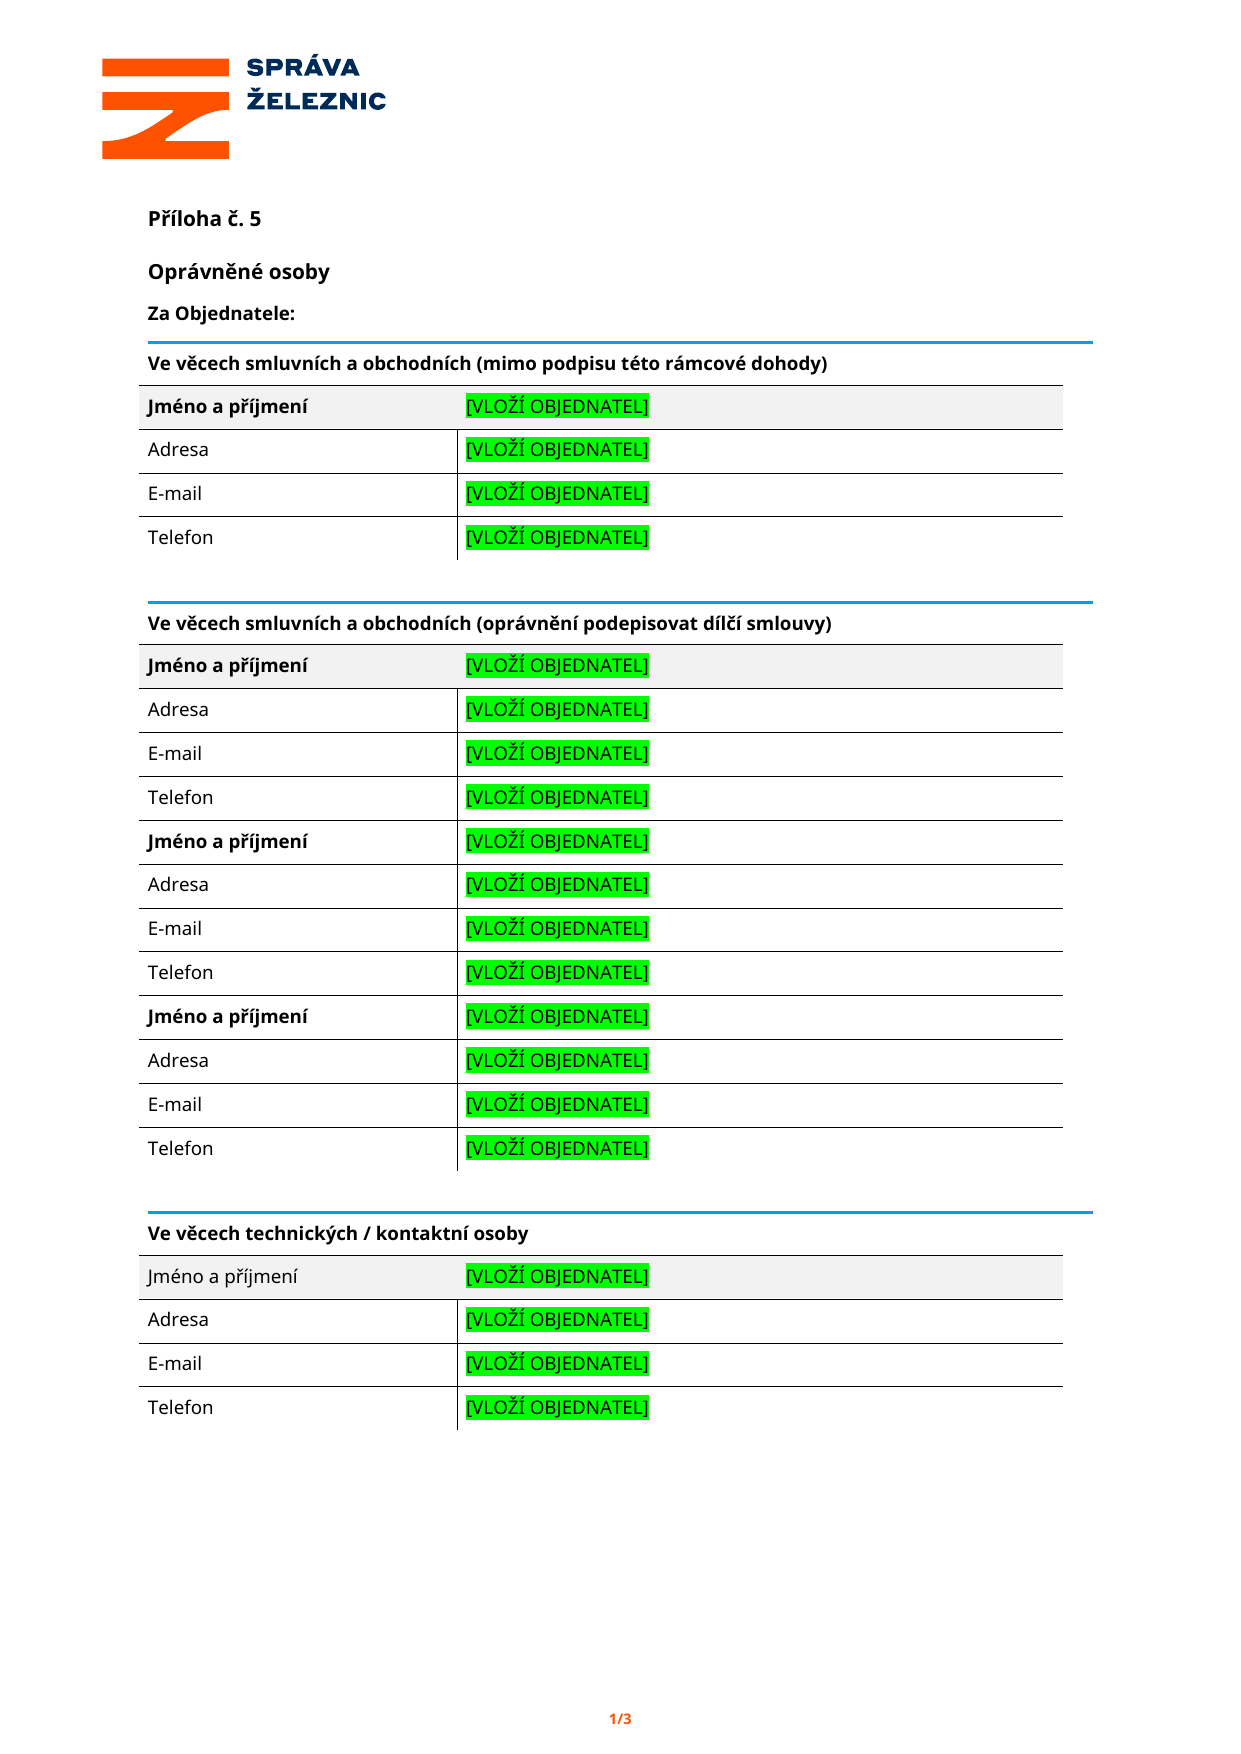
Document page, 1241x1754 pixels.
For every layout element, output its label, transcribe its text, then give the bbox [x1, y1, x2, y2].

text Ve věcech technických / kontaktní osoby [148, 1214, 1093, 1246]
table_cell Telefon [139, 952, 457, 995]
table_cell [VLOŽÍ OBJEDNATEL] [458, 517, 1063, 560]
table_cell Adresa [139, 1300, 457, 1342]
table_cell E-mail [139, 1084, 457, 1127]
table_cell E-mail [139, 1344, 457, 1386]
table_header [VLOŽÍ OBJEDNATEL] [458, 1256, 1063, 1298]
table_cell Telefon [139, 777, 457, 820]
table_cell [VLOŽÍ OBJEDNATEL] [458, 952, 1063, 995]
table_cell [VLOŽÍ OBJEDNATEL] [458, 1387, 1063, 1430]
text Ve věcech smluvních a obchodních (mimo podpisu této rámcové dohody) [148, 344, 1093, 376]
table_cell E-mail [139, 733, 457, 776]
table_cell [VLOŽÍ OBJEDNATEL] [458, 821, 1063, 863]
table_cell [VLOŽÍ OBJEDNATEL] [458, 1084, 1063, 1127]
table_cell [VLOŽÍ OBJEDNATEL] [458, 1300, 1063, 1342]
text Oprávněné osoby [148, 257, 1093, 285]
table_header Jméno a příjmení [139, 386, 458, 428]
table_header Jméno a příjmení [139, 645, 458, 688]
table_cell Jméno a příjmení [139, 821, 457, 863]
table_cell Adresa [139, 1040, 457, 1083]
text Za Objednatele: [148, 301, 1093, 326]
table_cell Adresa [139, 865, 457, 907]
table_cell [VLOŽÍ OBJEDNATEL] [458, 865, 1063, 907]
table_cell E-mail [139, 909, 457, 951]
table_cell [VLOŽÍ OBJEDNATEL] [458, 733, 1063, 776]
table_cell [VLOŽÍ OBJEDNATEL] [458, 689, 1063, 732]
table_cell Adresa [139, 430, 457, 472]
table_cell [VLOŽÍ OBJEDNATEL] [458, 777, 1063, 820]
table_cell Telefon [139, 1128, 457, 1171]
table_cell [VLOŽÍ OBJEDNATEL] [458, 1040, 1063, 1083]
table_cell [VLOŽÍ OBJEDNATEL] [458, 1344, 1063, 1386]
table_cell Telefon [139, 517, 457, 560]
table_cell Telefon [139, 1387, 457, 1430]
table_header Jméno a příjmení [139, 1256, 458, 1298]
text Ve věcech smluvních a obchodních (oprávnění podepisovat dílčí smlouvy) [148, 604, 1093, 636]
table_cell [VLOŽÍ OBJEDNATEL] [458, 430, 1063, 472]
table_cell [VLOŽÍ OBJEDNATEL] [458, 474, 1063, 516]
table_header [VLOŽÍ OBJEDNATEL] [458, 645, 1063, 688]
text Příloha č. 5 [148, 203, 1093, 232]
table_header [VLOŽÍ OBJEDNATEL] [458, 386, 1063, 428]
table_cell Adresa [139, 689, 457, 732]
table_cell E-mail [139, 474, 457, 516]
table_cell [VLOŽÍ OBJEDNATEL] [458, 996, 1063, 1039]
table_cell [VLOŽÍ OBJEDNATEL] [458, 909, 1063, 951]
table_cell [VLOŽÍ OBJEDNATEL] [458, 1128, 1063, 1171]
table_cell Jméno a příjmení [139, 996, 457, 1039]
